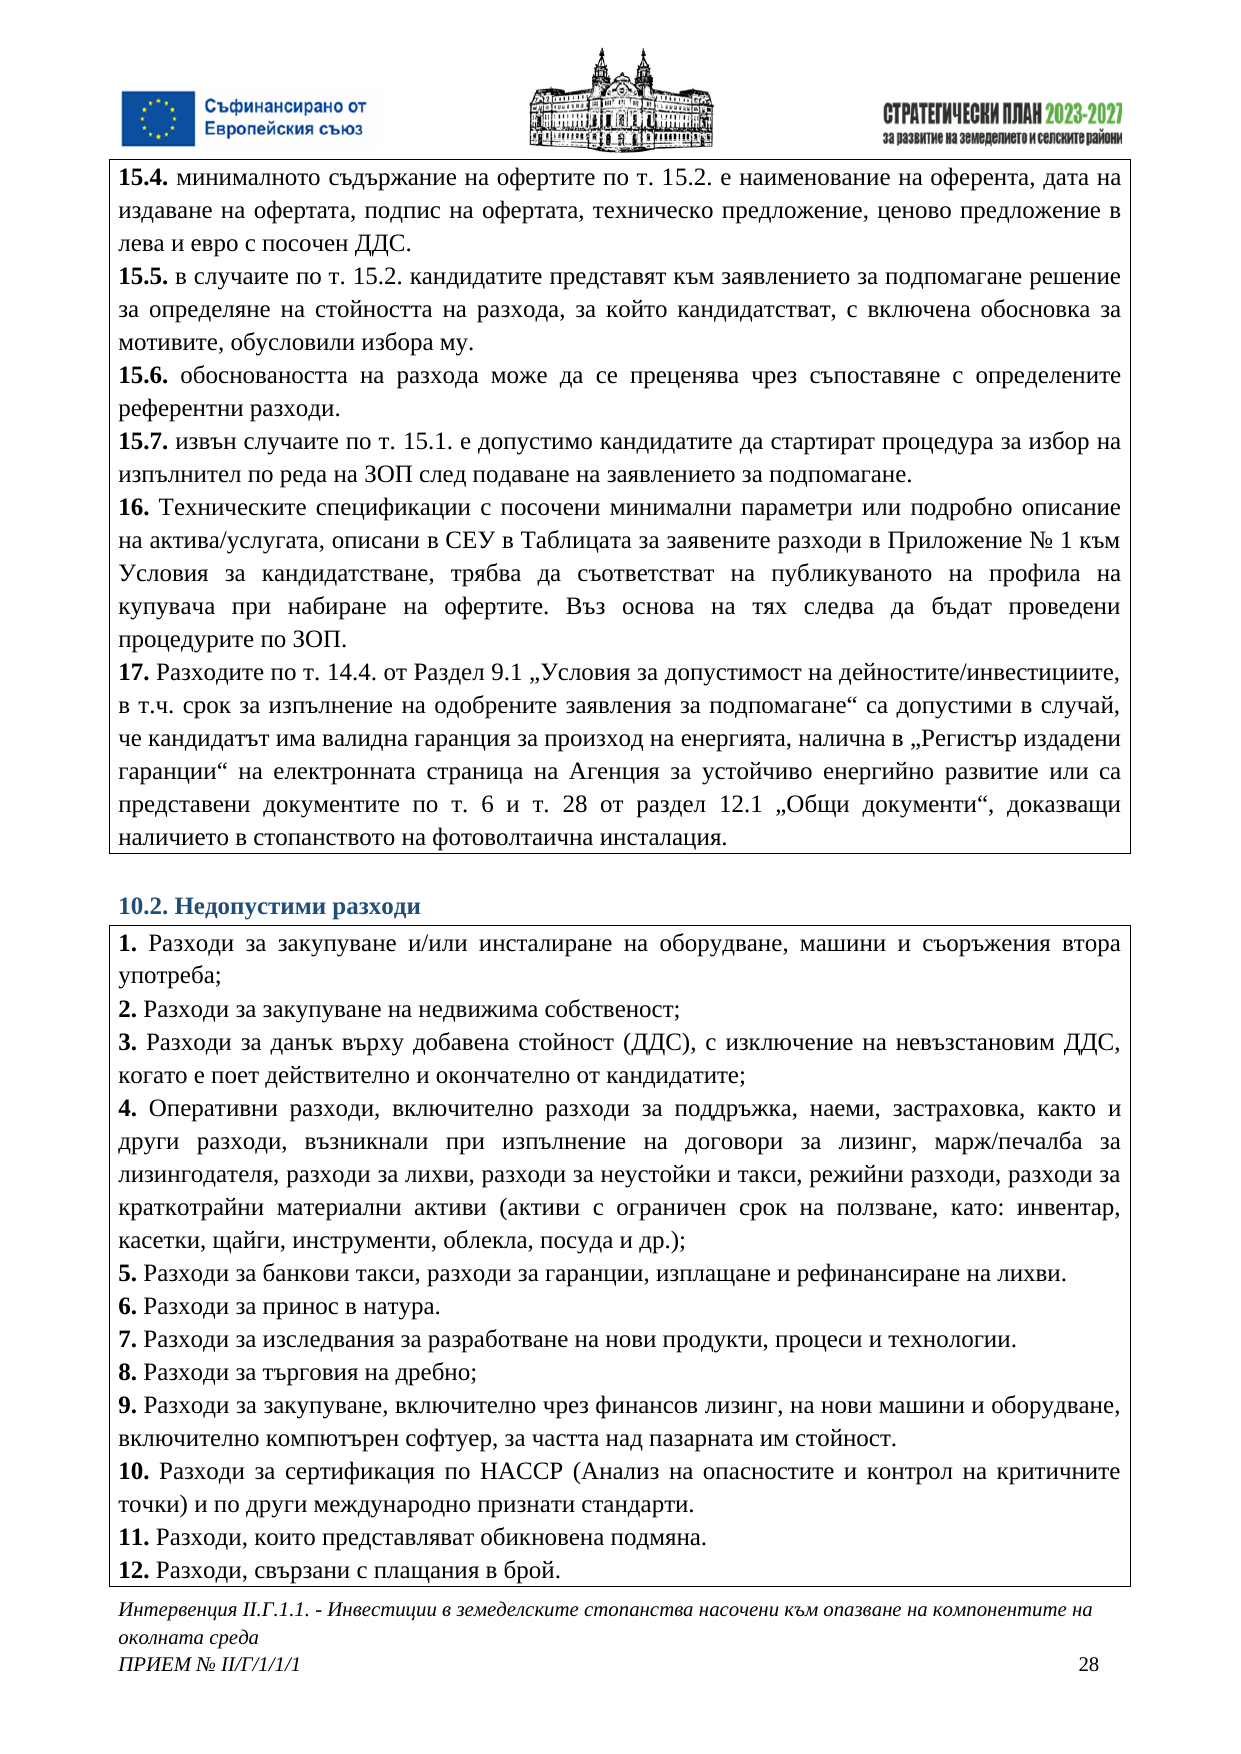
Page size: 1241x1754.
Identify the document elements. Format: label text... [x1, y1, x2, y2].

picture [118, 44, 1123, 159]
text 3. Разходи за данък върху добавена стойност (ДДС), с изключение на невъзстановим ДДС, когато е поет действително и окончателно от кандидатите; [110, 1023, 1130, 1088]
text 4. Оперативни разходи, включително разходи за поддръжка, наеми, застраховка, както и други разходи, възникнали при изпълнение на договори за лизинг, марж/печалба за лизингодателя, разходи за лихви, разходи за неустойки и такси, режийни разходи, разходи за краткотрайни материални активи (активи с ограничен срок на ползване, като: инвентар, касетки, щайги, инструменти, облекла, посуда и др.); [110, 1089, 1130, 1253]
text 8. Разходи за търговия на дребно; [110, 1354, 1130, 1386]
text 15.4. минималното съдържание на офертите по т. 15.2. е наименование на оферента, дата на издаване на офертата, подпис на офертата, техническо предложение, ценово предложение в лева и евро с посочен ДДС. [110, 160, 1130, 257]
text 9. Разходи за закупуване, включително чрез финансов лизинг, на нови машини и оборудване, включително компютърен софтуер, за частта над пазарната им стойност. [110, 1387, 1130, 1452]
text 2. Разходи за закупуване на недвижима собственост; [110, 991, 1130, 1022]
text 10.2. Недопустими разходи [118, 891, 1122, 920]
text 17. Разходите по т. 14.4. от Раздел 9.1 „Условия за допустимост на дейностите/инвестициите, в т.ч. срок за изпълнение на одобрените заявления за подпомагане“ са допустими в случай, че кандидатът има валидна гаранция за произход на енергията, налична в „Регистър издадени гаранции“ на електронната страница на Агенция за устойчиво енергийно развитие или са представени документите по т. 6 и т. 28 от раздел 12.1 „Общи документи“, доказващи наличието в стопанството на фотоволтаична инсталация. [110, 654, 1130, 853]
text 16. Техническите спецификации с посочени минимални параметри или подробно описание на актива/услугата, описани в СЕУ в Таблицата за заявените разходи в Приложение № 1 към Условия за кандидатстване, трябва да съответстват на публикуваното на профила на купувача при набиране на офертите. Въз основа на тях следва да бъдат проведени процедурите по ЗОП. [110, 489, 1130, 653]
text 5. Разходи за банкови такси, разходи за гаранции, изплащане и рефинансиране на лихви. [110, 1255, 1130, 1287]
text 15.5. в случаите по т. 15.2. кандидатите представят към заявлението за подпомагане решение за определяне на стойността на разхода, за който кандидатстват, с включена обосновка за мотивите, обусловили избора му. [110, 258, 1130, 356]
text 15.6. обосноваността на разхода може да се преценява чрез съпоставяне с определените референтни разходи. [110, 357, 1130, 422]
text 6. Разходи за принос в натура. [110, 1288, 1130, 1319]
text 12. Разходи, свързани с плащания в брой. [110, 1552, 1130, 1586]
text 1. Разходи за закупуване и/или инсталиране на оборудване, машини и съоръжения втора употреба; [110, 926, 1130, 989]
text 11. Разходи, които представляват обикновена подмяна. [110, 1519, 1130, 1551]
text 10. Разходи за сертификация по НАССР (Анализ на опасностите и контрол на критичните точки) и по други международно признати стандарти. [110, 1453, 1130, 1518]
text 7. Разходи за изследвания за разработване на нови продукти, процеси и технологии. [110, 1321, 1130, 1353]
text 15.7. извън случаите по т. 15.1. е допустимо кандидатите да стартират процедура за избор на изпълнител по реда на ЗОП след подаване на заявлението за подпомагане. [110, 423, 1130, 488]
